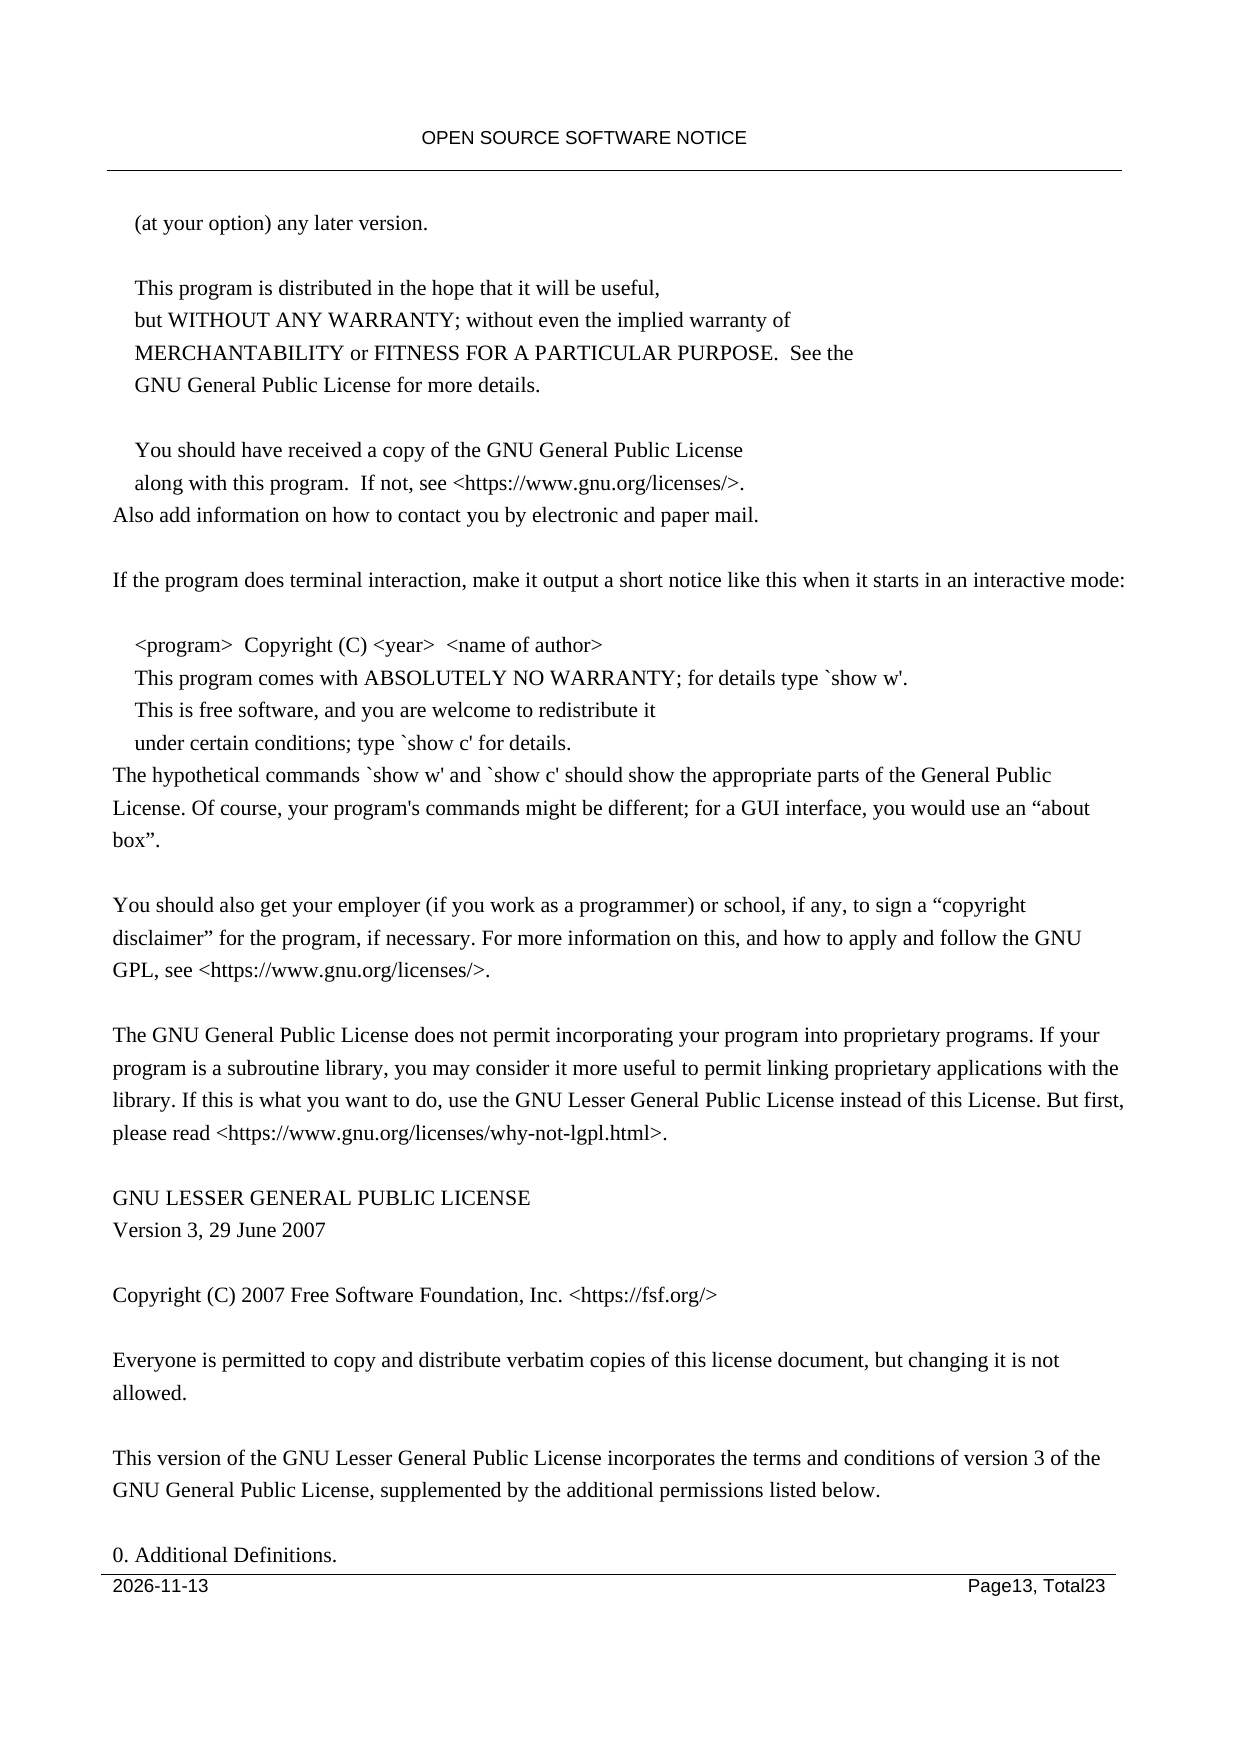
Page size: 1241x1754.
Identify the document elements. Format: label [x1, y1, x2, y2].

text [112, 206, 1128, 1571]
